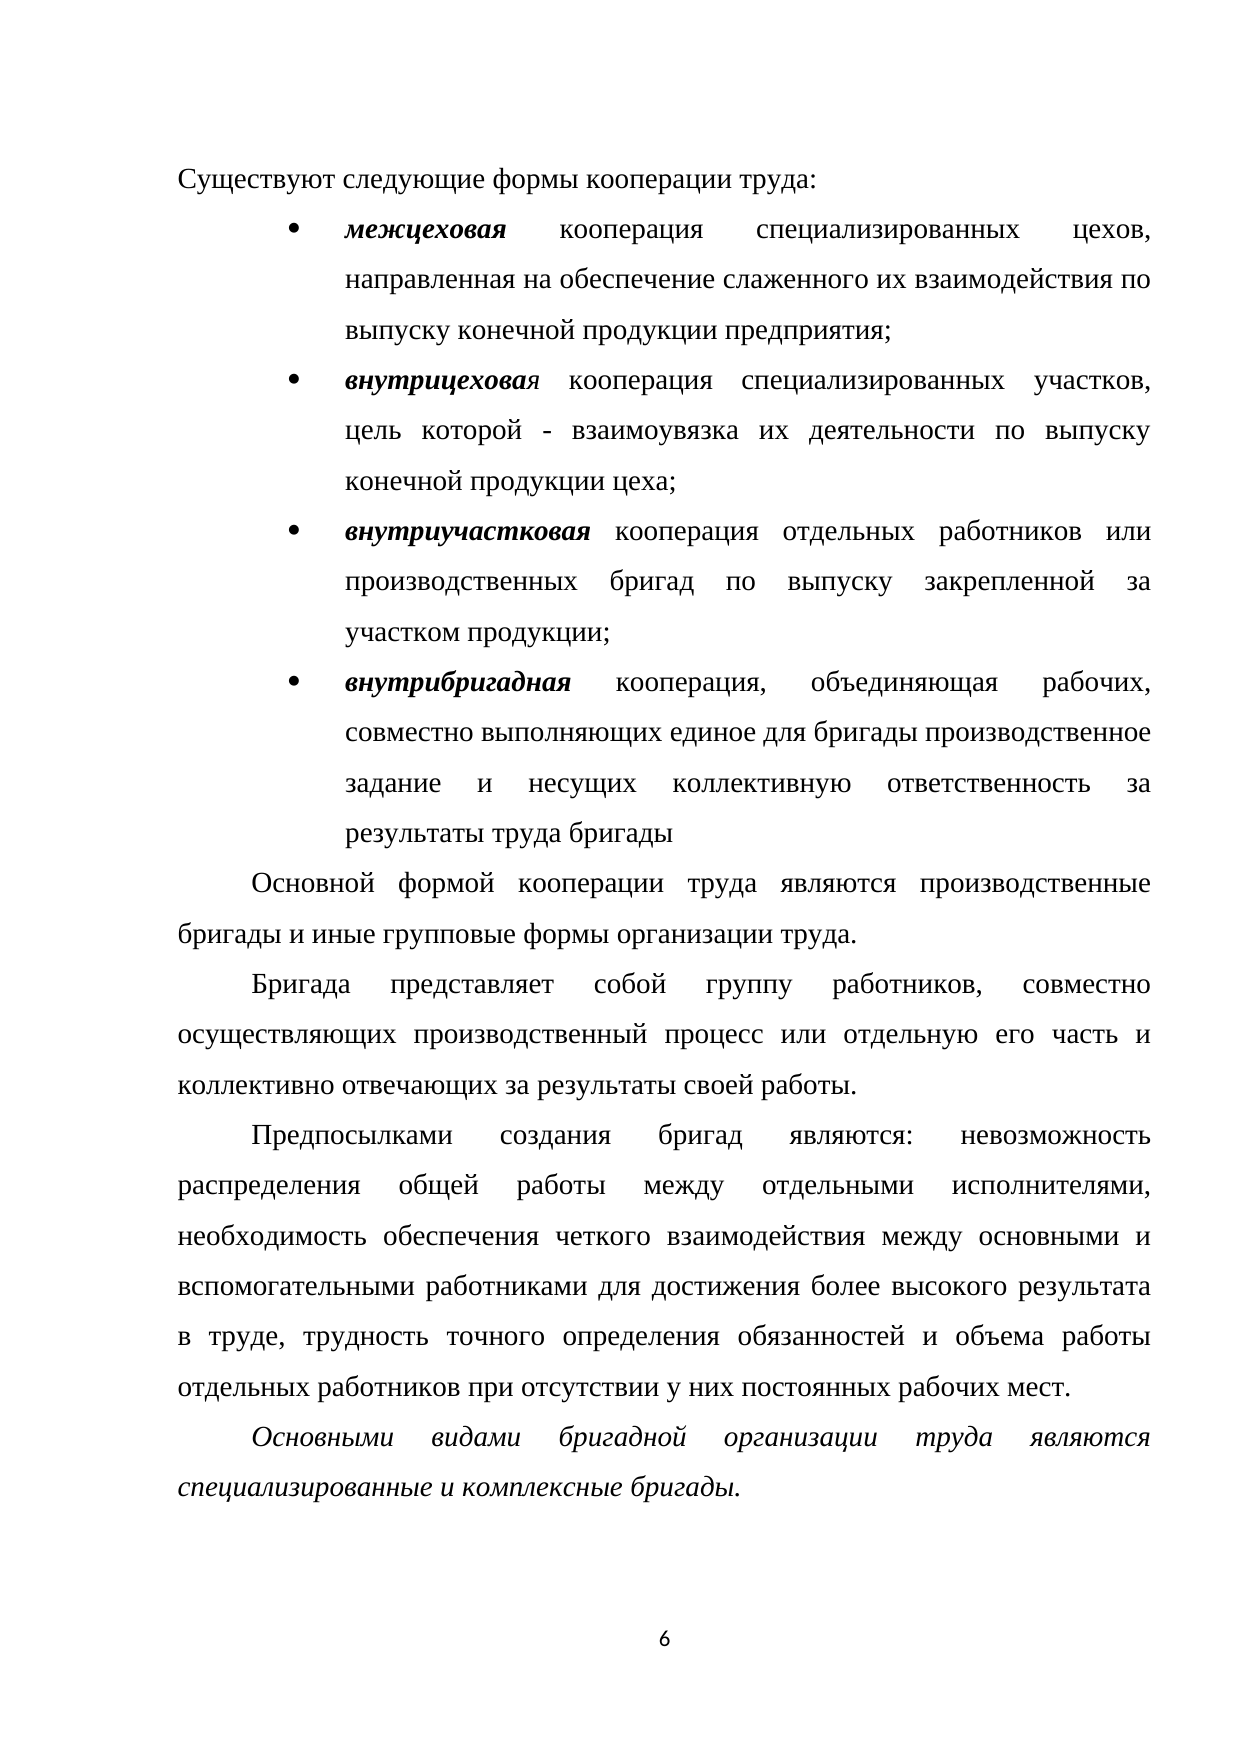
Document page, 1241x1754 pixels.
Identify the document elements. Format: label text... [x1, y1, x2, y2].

text Предпосылками создания бригад являются: невозможность распределения общей работы между отдельными исполнителями, необходимость обеспечения четкого взаимодействия между основными и вспомогательными работниками для достижения более высокого результата в труде, трудность точного определения обязанностей и объема работы отдельных работников при отсутствии у них постоянных рабочих мест. [177, 1117, 1152, 1402]
text Основной формой кооперации труда являются производственные бригады и иные групповые формы организации труда. [177, 866, 1152, 949]
list внутриучастковая кооперация отдельных работников или производственных бригад по выпуску закрепленной за участком продукции; [289, 513, 1152, 647]
list внутрицеховая кооперация специализированных участков, цель которой - взаимоувязка их деятельности по выпуску конечной продукции цеха; [289, 362, 1152, 496]
text Бригада представляет собой группу работников, совместно осуществляющих производственный процесс или отдельную его часть и коллективно отвечающих за результаты своей работы. [177, 966, 1152, 1100]
list внутрибригадная кооперация, объединяющая рабочих, совместно выполняющих единое для бригады производственное задание и несущих коллективную ответственность за результаты труда бригады [289, 664, 1152, 849]
list межцеховая кооперация специализированных цехов, направленная на обеспечение слаженного их взаимодействия по выпуску конечной продукции предприятия; [289, 211, 1152, 345]
text Основными видами бригадной организации труда являются специализированные и комплексные бригады. [177, 1419, 1152, 1503]
text Существуют следующие формы кооперации труда: [177, 161, 1152, 194]
